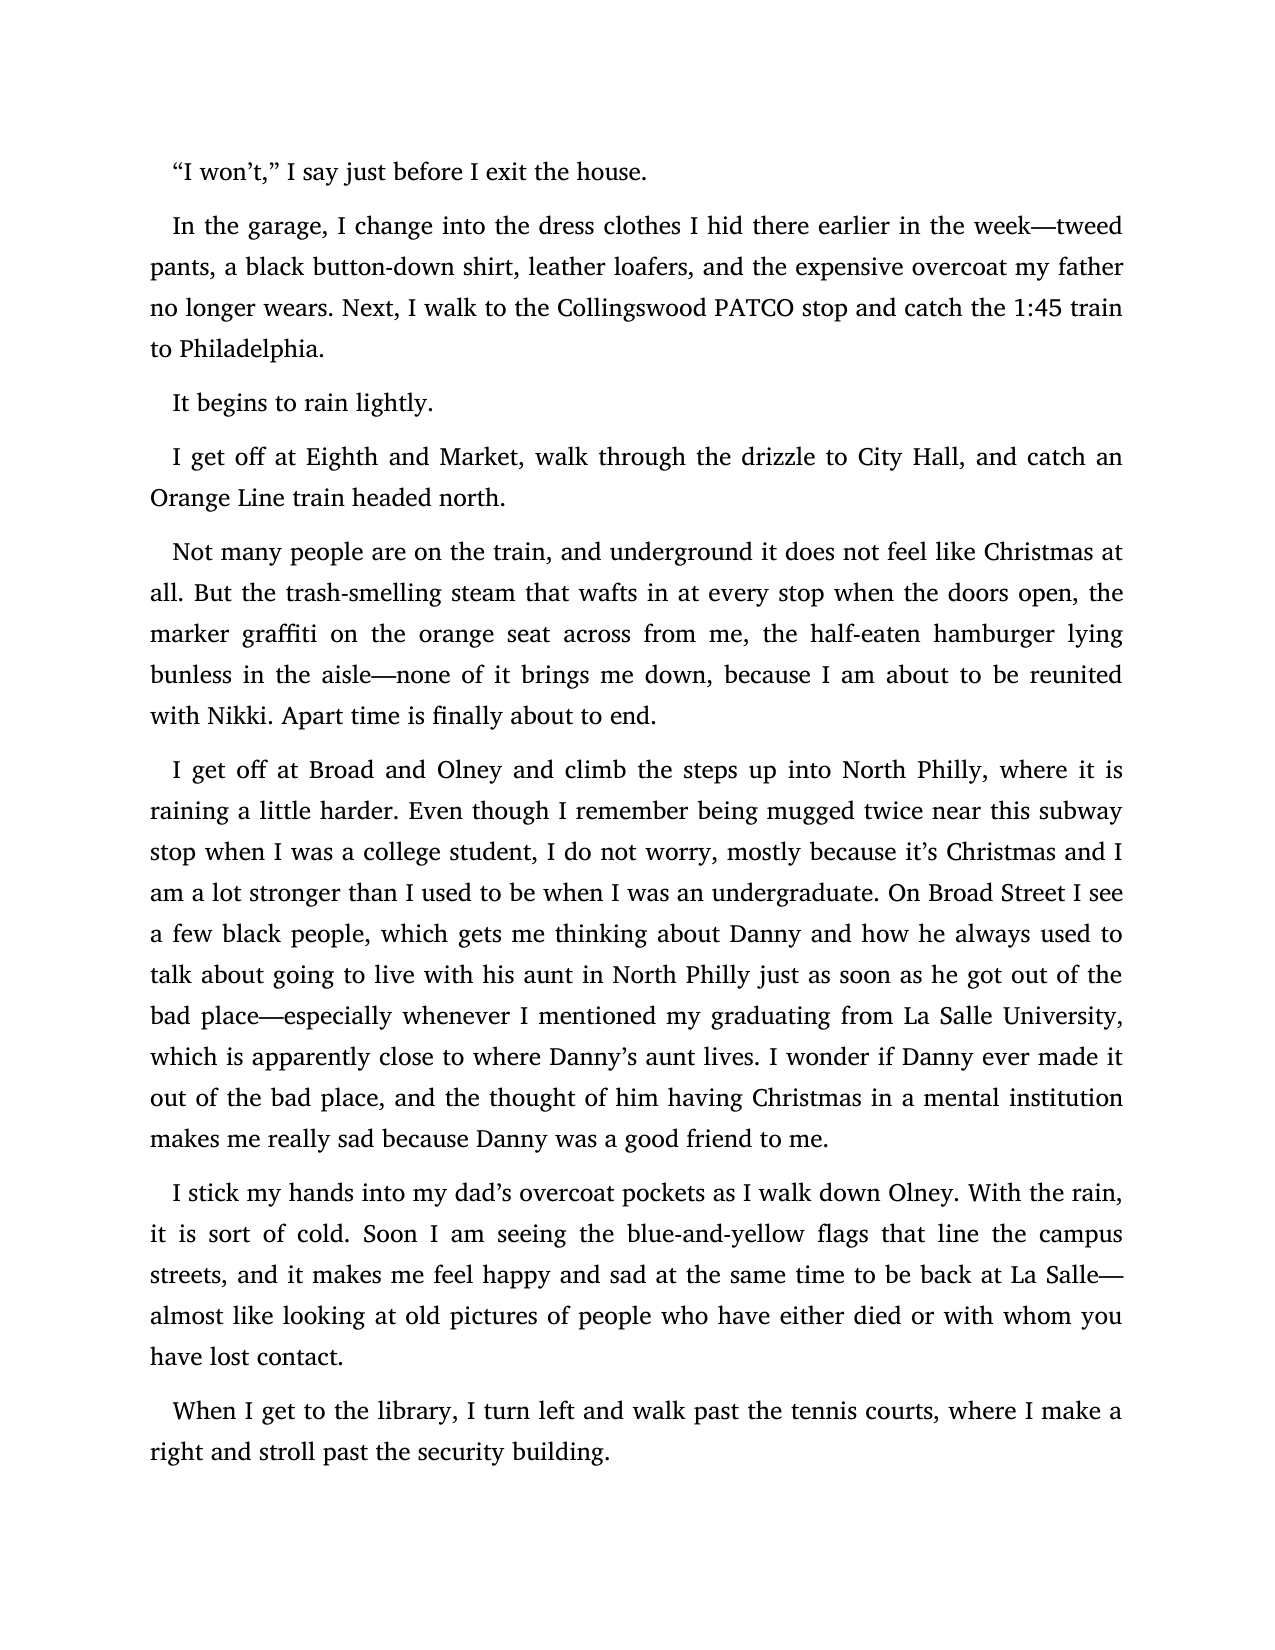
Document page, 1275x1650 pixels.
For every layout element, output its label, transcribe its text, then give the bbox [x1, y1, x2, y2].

text I get off at Broad and Olney and climb the steps up into North Philly, where it is raining a little harder. Even though I remember being mugged twice near this subway stop when I was a college student, I do not worry, mostly because it’s Christmas and I am a lot stronger than I used to be when I was an undergraduate. On Broad Street I see a few black people, which gets me thinking about Danny and how he always used to talk about going to live with his aunt in North Philly just as soon as he got out of the bad place—especially whenever I mentioned my graduating from La Salle University, which is apparently close to where Danny’s aunt lives. I wonder if Danny ever made it out of the bad place, and the thought of him having Christmas in a mental institution makes me really sad because Danny was a good friend to me. [150, 749, 1125, 1158]
text I get off at Eighth and Market, walk through the drizzle to City Hall, and catch an Orange Line train headed north. [150, 436, 1125, 517]
text I stick my hands into my dad’s overcoat pockets as I walk down Olney. With the rain, it is sort of cold. Soon I am seeing the blue-and-yellow flags that line the campus streets, and it makes me feel happy and sad at the same time to be back at La Salle—almost like looking at old pictures of people who have either died or with whom you have lost contact. [150, 1172, 1125, 1376]
text In the garage, I change into the dress clothes I hid there earlier in the week—tweed pants, a black button-down shirt, leather loafers, and the expensive overcoat my father no longer wears. Next, I walk to the Collingswood PATCO stop and catch the 1:45 train to Philadelphia. [150, 204, 1125, 368]
text When I get to the library, I turn left and walk past the tennis courts, where I make a right and stroll past the security building. [150, 1389, 1125, 1471]
text Not many people are on the train, and underground it does not feel like Christmas at all. But the trash-smelling steam that wafts in at every stop when the doors open, the marker graffiti on the orange seat across from me, the half-eaten hamburger lying bunless in the aisle—none of it brings me down, because I am about to be reunited with Nikki. Apart time is finally about to end. [150, 531, 1125, 736]
text “I won’t,” I say just before I exit the house. [150, 150, 1125, 191]
text It begins to rain lightly. [150, 381, 1125, 422]
